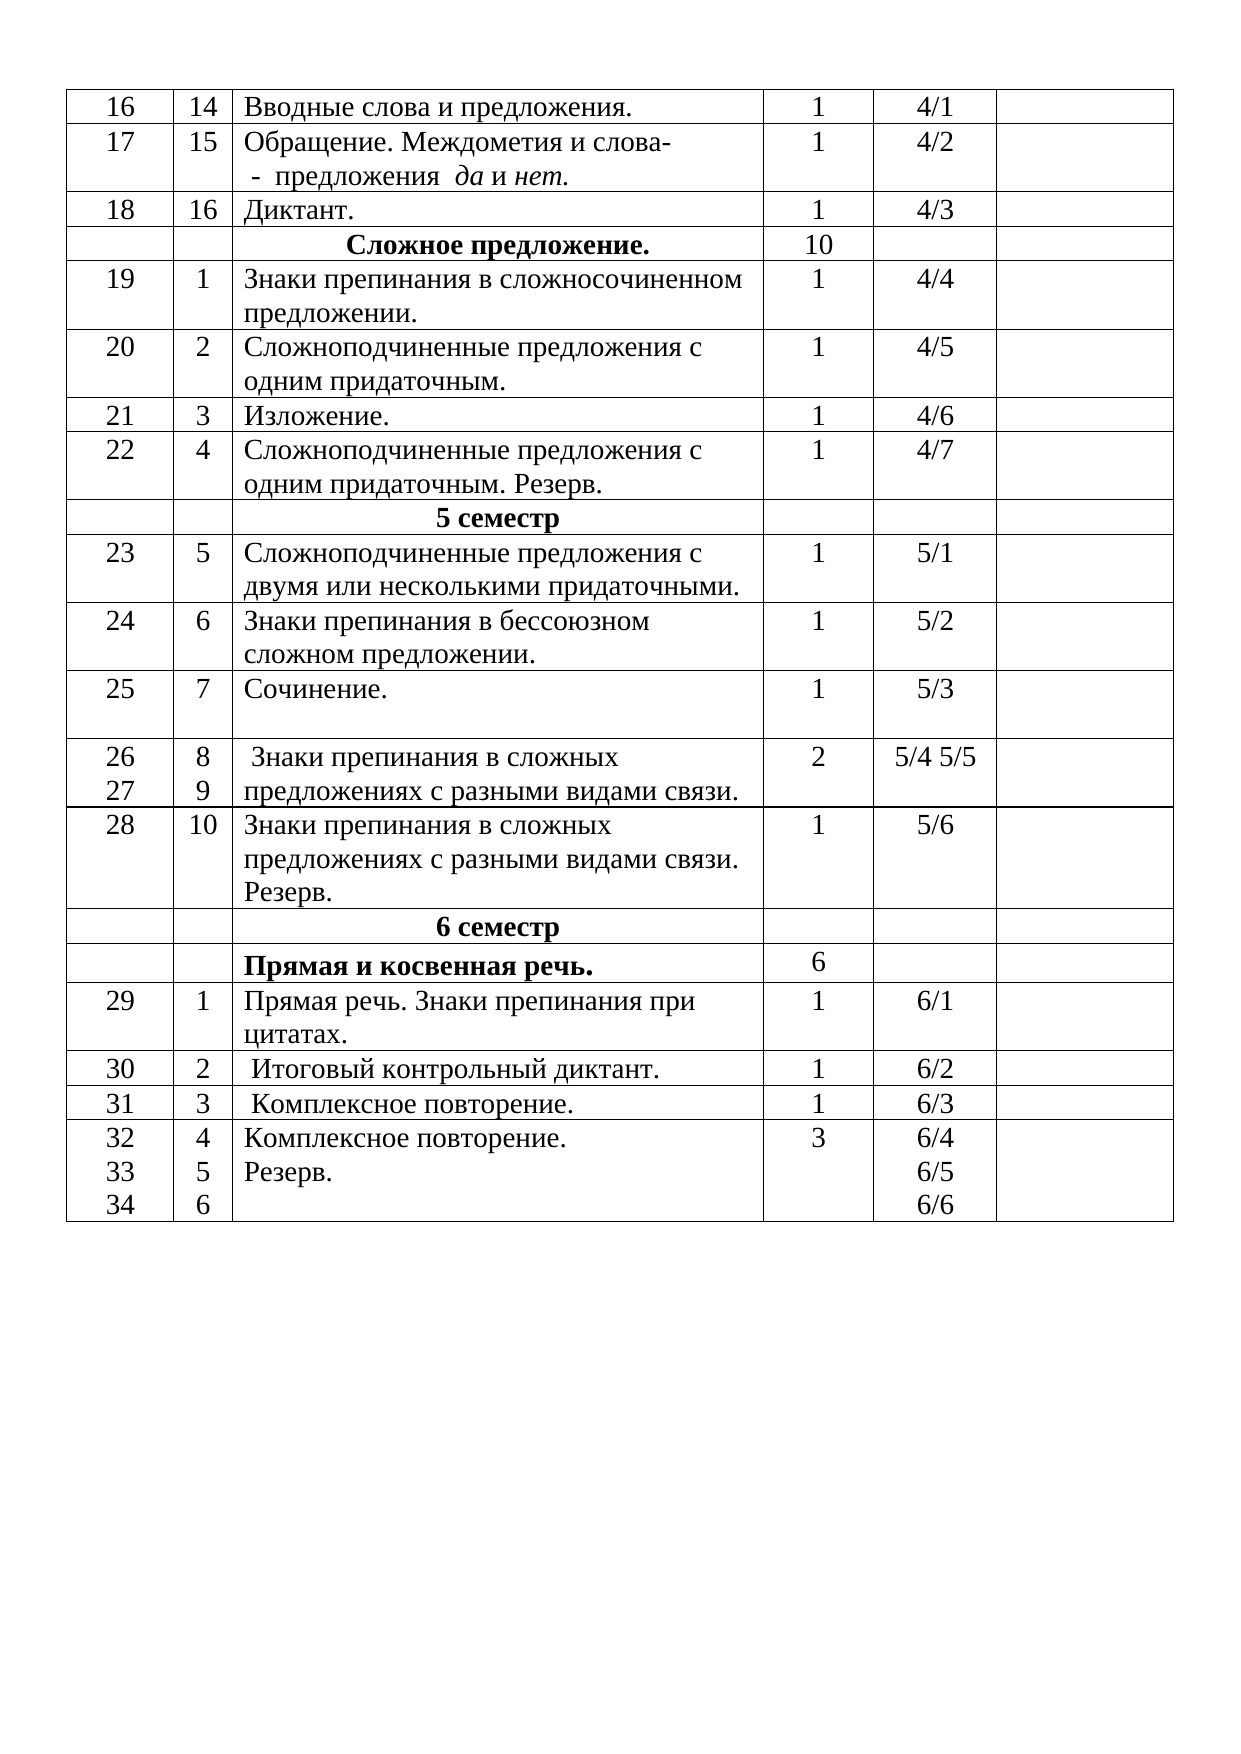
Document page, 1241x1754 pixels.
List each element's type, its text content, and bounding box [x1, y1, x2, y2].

table_cell 1 [174, 983, 232, 1050]
table_cell [874, 944, 996, 982]
table_cell 10 [174, 808, 232, 908]
table_cell 25 [67, 671, 173, 738]
table_cell [997, 603, 1173, 670]
table_cell 2 [764, 739, 873, 806]
table_cell 6 [174, 603, 232, 670]
table_cell Изложение. [233, 398, 763, 431]
table_cell [997, 192, 1173, 226]
table_cell [997, 500, 1173, 534]
table_cell Диктант. [233, 192, 763, 226]
table_cell 5/1 [874, 535, 996, 602]
table_cell [174, 500, 232, 534]
table_cell 8 9 [174, 739, 232, 806]
table_cell 6/1 [874, 983, 996, 1050]
table_cell 29 [67, 983, 173, 1050]
table_cell 20 [67, 330, 173, 397]
table_cell 6/2 [874, 1051, 996, 1085]
table_cell Обращение. Междометия и слова- - предложения да и нет. [233, 124, 763, 191]
table_cell [67, 227, 173, 260]
table_cell 1 [764, 808, 873, 908]
table_cell 10 [764, 227, 873, 260]
table_cell 1 [764, 330, 873, 397]
table_cell 1 [764, 671, 873, 738]
table_cell [997, 909, 1173, 943]
table_cell [997, 432, 1173, 499]
table_cell Комплексное повторение. [233, 1086, 763, 1119]
table_cell [997, 944, 1173, 982]
table_cell 5 [174, 535, 232, 602]
table_cell Знаки препинания в сложных предложениях с разными видами связи. Резерв. [233, 808, 763, 908]
table_cell 2 [174, 1051, 232, 1085]
table_cell [997, 398, 1173, 431]
table_cell 1 [764, 432, 873, 499]
table_cell [997, 227, 1173, 260]
table_cell [174, 944, 232, 982]
table_cell 1 [174, 261, 232, 328]
table_cell [997, 1086, 1173, 1119]
table_cell 5/2 [874, 603, 996, 670]
table_cell 1 [764, 261, 873, 328]
table_cell 4/2 [874, 124, 996, 191]
table_cell 17 [67, 124, 173, 191]
table_cell 3 [764, 1120, 873, 1221]
table_cell 4/1 [874, 90, 996, 123]
table_cell 1 [764, 398, 873, 431]
table_cell 6/3 [874, 1086, 996, 1119]
table_cell 4/3 [874, 192, 996, 226]
table_cell 24 [67, 603, 173, 670]
table_cell 1 [764, 603, 873, 670]
table_cell 4/4 [874, 261, 996, 328]
table_cell 1 [764, 535, 873, 602]
table_cell 32 33 34 [67, 1120, 173, 1221]
table_cell 31 [67, 1086, 173, 1119]
table_cell Сочинение. [233, 671, 763, 738]
table_cell 4/7 [874, 432, 996, 499]
table_cell [997, 90, 1173, 123]
table_cell Знаки препинания в сложных предложениях с разными видами связи. [233, 739, 763, 806]
table_cell 5/3 [874, 671, 996, 738]
table_cell 5/6 [874, 808, 996, 908]
table_cell 1 [764, 1086, 873, 1119]
table_cell 2 [174, 330, 232, 397]
table_cell 19 [67, 261, 173, 328]
table_cell 5/4 5/5 [874, 739, 996, 806]
table_cell 1 [764, 90, 873, 123]
table_cell 16 [174, 192, 232, 226]
table_cell 4/5 [874, 330, 996, 397]
table_cell Вводные слова и предложения. [233, 90, 763, 123]
table_cell [764, 909, 873, 943]
table_cell [997, 739, 1173, 806]
table_cell 3 [174, 398, 232, 431]
table_cell 6/4 6/5 6/6 [874, 1120, 996, 1221]
table_cell [997, 1051, 1173, 1085]
table_cell 4 5 6 [174, 1120, 232, 1221]
table_cell Сложноподчиненные предложения с двумя или несколькими придаточными. [233, 535, 763, 602]
table_cell [67, 909, 173, 943]
table_cell 15 [174, 124, 232, 191]
table_cell Знаки препинания в сложносочиненном предложении. [233, 261, 763, 328]
table_cell [174, 227, 232, 260]
table_cell 6 [764, 944, 873, 982]
table_cell 1 [764, 124, 873, 191]
table_cell [997, 330, 1173, 397]
table_cell Прямая и косвенная речь. [233, 944, 763, 982]
table_cell 1 [764, 1051, 873, 1085]
table_cell 30 [67, 1051, 173, 1085]
table_cell Итоговый контрольный диктант. [233, 1051, 763, 1085]
table_cell 3 [174, 1086, 232, 1119]
table_cell [997, 535, 1173, 602]
table_cell 14 [174, 90, 232, 123]
table_cell 26 27 [67, 739, 173, 806]
table_cell [874, 500, 996, 534]
table_cell Комплексное повторение. Резерв. [233, 1120, 763, 1221]
table_cell 22 [67, 432, 173, 499]
table_cell [67, 944, 173, 982]
table_cell 28 [67, 808, 173, 908]
table_cell Прямая речь. Знаки препинания при цитатах. [233, 983, 763, 1050]
table_cell [67, 500, 173, 534]
table_cell 23 [67, 535, 173, 602]
table_cell Сложноподчиненные предложения с одним придаточным. [233, 330, 763, 397]
table_cell 4 [174, 432, 232, 499]
table_cell 4/6 [874, 398, 996, 431]
table_cell Сложное предложение. [233, 227, 763, 260]
table_cell Сложноподчиненные предложения с одним придаточным. Резерв. [233, 432, 763, 499]
table_cell [174, 909, 232, 943]
table_cell [874, 227, 996, 260]
table_cell [997, 1120, 1173, 1221]
table_cell 5 семестр [233, 500, 763, 534]
table_cell 21 [67, 398, 173, 431]
table_cell 1 [764, 192, 873, 226]
table_cell [997, 983, 1173, 1050]
table_cell 18 [67, 192, 173, 226]
table_cell Знаки препинания в бессоюзном сложном предложении. [233, 603, 763, 670]
table_cell [997, 671, 1173, 738]
table_cell [997, 808, 1173, 908]
table_cell [874, 909, 996, 943]
table_cell 1 [764, 983, 873, 1050]
table_cell 16 [67, 90, 173, 123]
table_cell 7 [174, 671, 232, 738]
table_cell [997, 261, 1173, 328]
table_cell [997, 124, 1173, 191]
table_cell 6 семестр [233, 909, 763, 943]
table_cell [764, 500, 873, 534]
